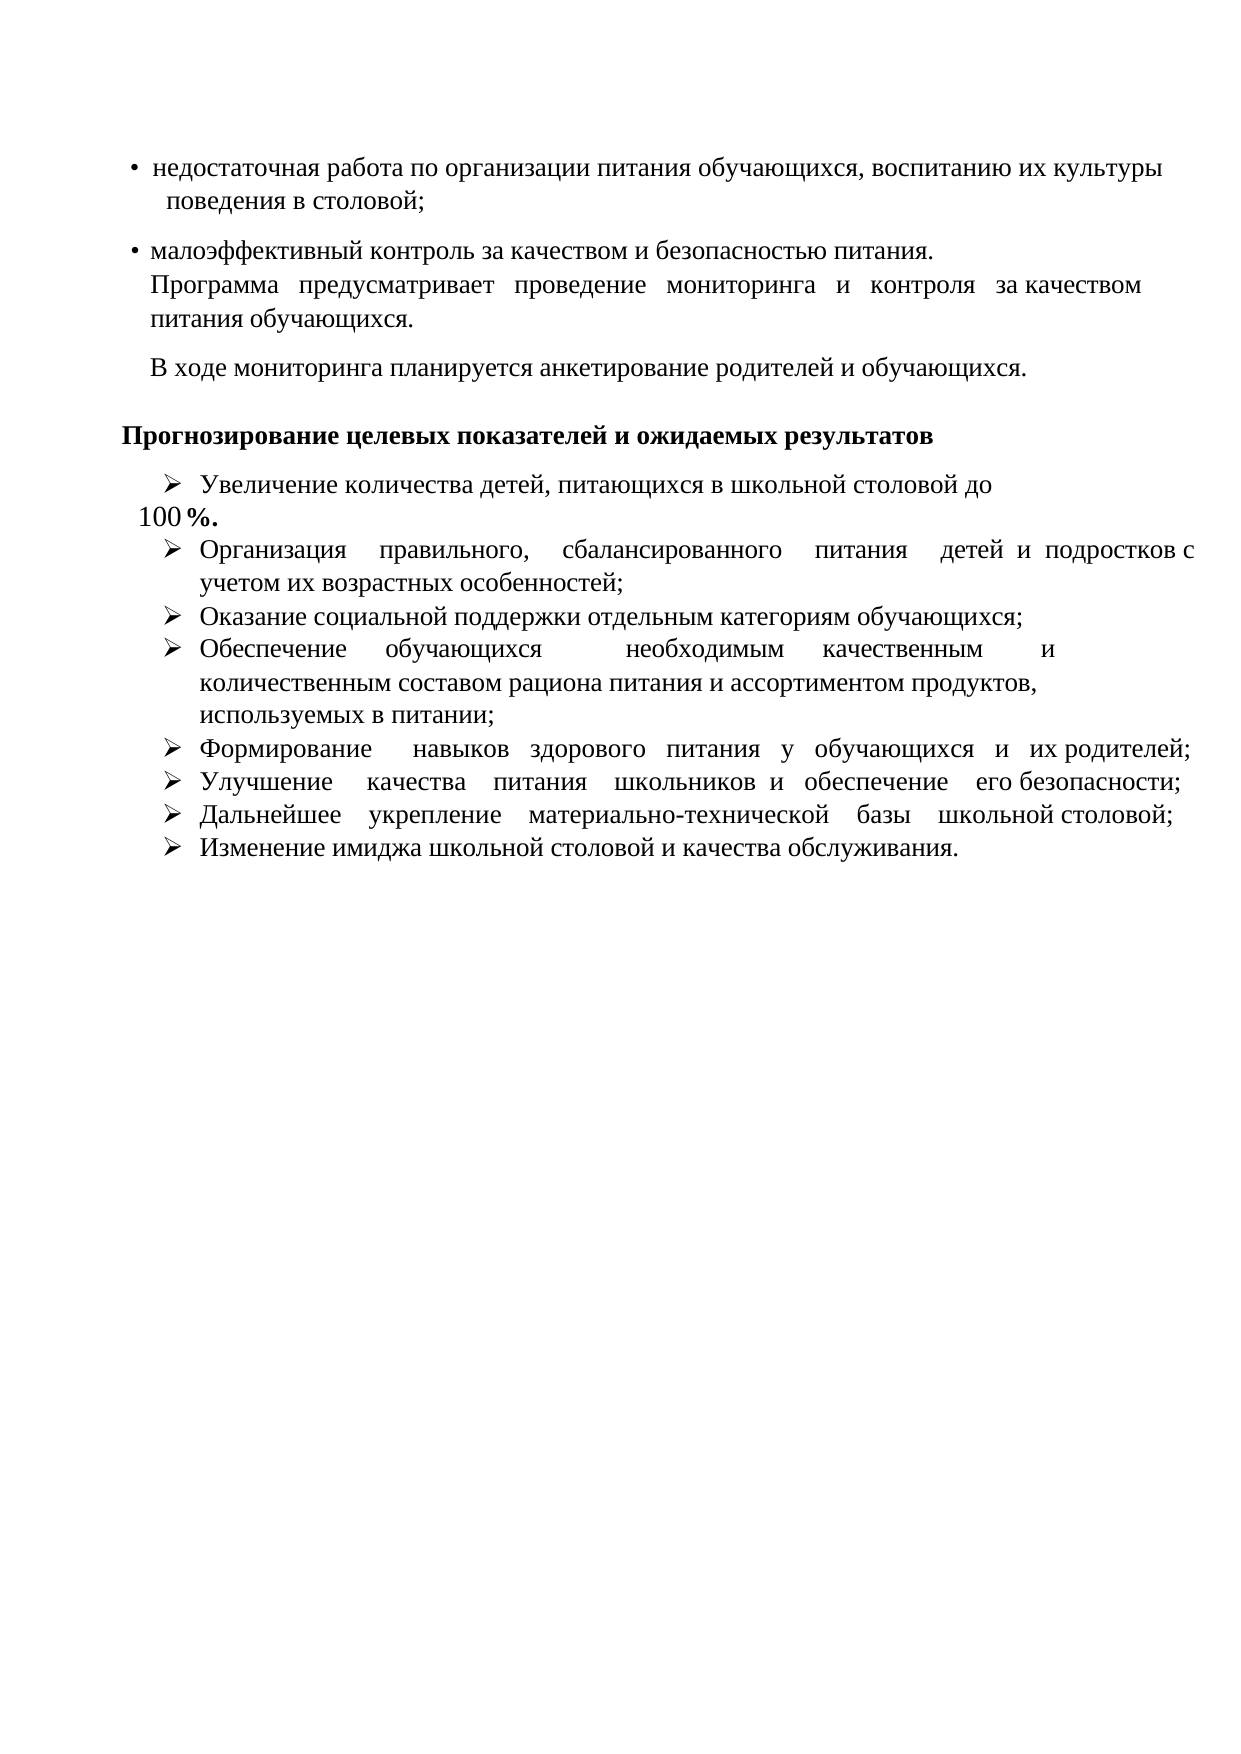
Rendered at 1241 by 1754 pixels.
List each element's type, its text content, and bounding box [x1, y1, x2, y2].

list Организация правильного, сбалансированного питания детей и подростков с учетом их возрастных особенностей; [162, 532, 1196, 598]
list Оказание социальной поддержки отдельным категориям обучающихся; [162, 598, 1196, 632]
text • малоэффективный контроль за качеством и безопасностью питания. Программа предусматривает проведение мониторинга и контроля за качеством питания обучающихся. [130, 233, 1196, 334]
text Прогнозирование целевых показателей и ожидаемых результатов [122, 418, 1196, 451]
list Изменение имиджа школьной столовой и качества обслуживания. [162, 830, 1196, 863]
list Дальнейшее укрепление материально-технической базы школьной столовой; [162, 797, 1196, 830]
list Обеспечение обучающихся необходимым качественным и количественным составом рациона питания и ассортиментом продуктов, используемых в питании; [162, 632, 1196, 731]
text В ходе мониторинга планируется анкетирование родителей и обучающихся. [149, 351, 1196, 382]
list Увеличение количества детей, питающихся в школьной столовой до [162, 467, 1196, 500]
list %. [138, 500, 1196, 532]
text • недостаточная работа по организации питания обучающихся, воспитанию их культуры поведения в столовой; [129, 150, 1196, 216]
list Формирование навыков здорового питания у обучающихся и их родителей; [162, 731, 1196, 764]
list Улучшение качества питания школьников и обеспечение его безопасности; [162, 764, 1196, 797]
